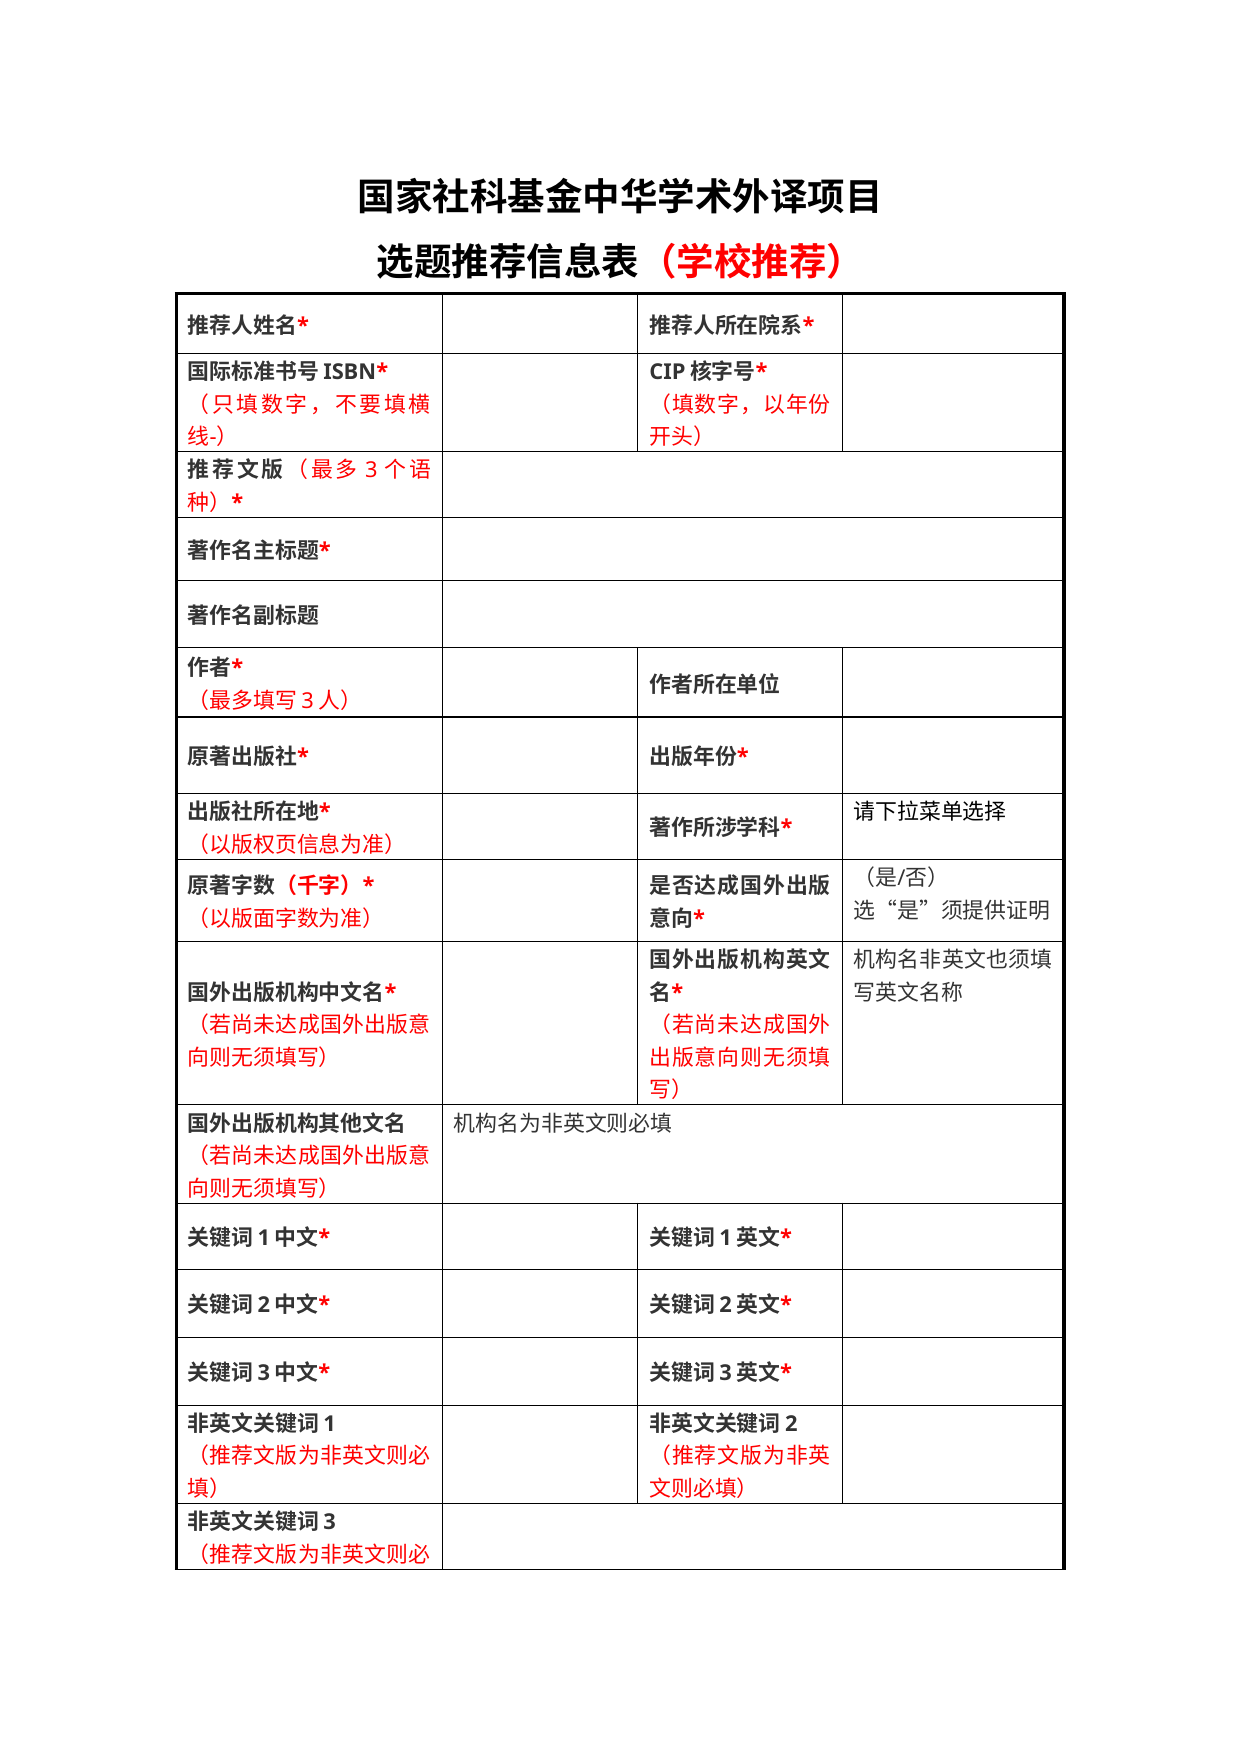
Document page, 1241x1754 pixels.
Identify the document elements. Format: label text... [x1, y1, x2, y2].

table_cell 关键词1英文* [638, 1204, 842, 1269]
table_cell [178, 1504, 442, 1569]
table_cell 关键词1中文* [178, 1204, 442, 1269]
table_cell [843, 1406, 1062, 1503]
table_cell [443, 718, 637, 793]
table_cell [443, 860, 637, 941]
table_cell 非英文关键词1 （推荐文版为非英文则必填） [178, 1406, 442, 1503]
table_cell [843, 1204, 1062, 1269]
table_header [843, 295, 1062, 353]
table_cell 国外出版机构其他文名 （若尚未达成国外出版意向则无须填写） [178, 1105, 442, 1203]
table_cell 出版年份* [638, 718, 842, 793]
table_cell 关键词2英文* [638, 1270, 842, 1337]
table_cell 国外出版机构英文名* （若尚未达成国外出版意向则无须填写） [638, 942, 842, 1104]
table_cell [443, 1338, 637, 1404]
table_cell 著作所涉学科* [638, 794, 842, 859]
table_cell CIP核字号* （填数字，以年份开头） [638, 354, 842, 451]
table_cell [843, 354, 1062, 451]
table_cell [443, 354, 637, 451]
table_cell [443, 648, 637, 716]
table_cell 推荐文版（最多3个语种）* [178, 452, 442, 517]
table_cell 著作名主标题* [178, 518, 442, 580]
table_cell [443, 452, 1062, 517]
table_cell [443, 1504, 1062, 1569]
table_cell 作者* （最多填写3人） [178, 648, 442, 716]
table_cell [443, 581, 1062, 647]
table_cell [443, 518, 1062, 580]
table_cell （是/否） 选“是”须提供证明 [843, 860, 1062, 941]
table_cell 原著字数（千字）* （以版面字数为准） [178, 860, 442, 941]
text 国家社科基金中华学术外译项目 [187, 162, 1053, 227]
table_cell 出版社所在地* （以版权页信息为准） [178, 794, 442, 859]
table_cell 著作名副标题 [178, 581, 442, 647]
table_cell [843, 718, 1062, 793]
table_header 推荐人所在院系* [638, 295, 842, 353]
table_cell 非英文关键词2 （推荐文版为非英文则必填） [638, 1406, 842, 1503]
table_cell 关键词2中文* [178, 1270, 442, 1337]
table_header [443, 295, 637, 353]
table_cell 关键词3中文* [178, 1338, 442, 1404]
table_cell 关键词3英文* [638, 1338, 842, 1404]
table_cell [843, 1270, 1062, 1337]
table_cell [843, 648, 1062, 716]
table_cell [443, 942, 637, 1104]
table_cell 是否达成国外出版意向* [638, 860, 842, 941]
table_cell [443, 794, 637, 859]
table_cell [843, 1338, 1062, 1404]
table_cell 机构名非英文也须填写英文名称 [843, 942, 1062, 1104]
table_cell [443, 1270, 637, 1337]
table_header 推荐人姓名* [178, 295, 442, 353]
table_cell 国际标准书号ISBN* （只填数字，不要填横线-） [178, 354, 442, 451]
text 选题推荐信息表（学校推荐） [187, 227, 1053, 292]
table_cell [443, 1204, 637, 1269]
table_cell 作者所在单位 [638, 648, 842, 716]
table_cell 原著出版社* [178, 718, 442, 793]
table_cell 机构名为非英文则必填 [443, 1105, 1062, 1203]
table_cell [443, 1406, 637, 1503]
table_cell 国外出版机构中文名* （若尚未达成国外出版意向则无须填写） [178, 942, 442, 1104]
